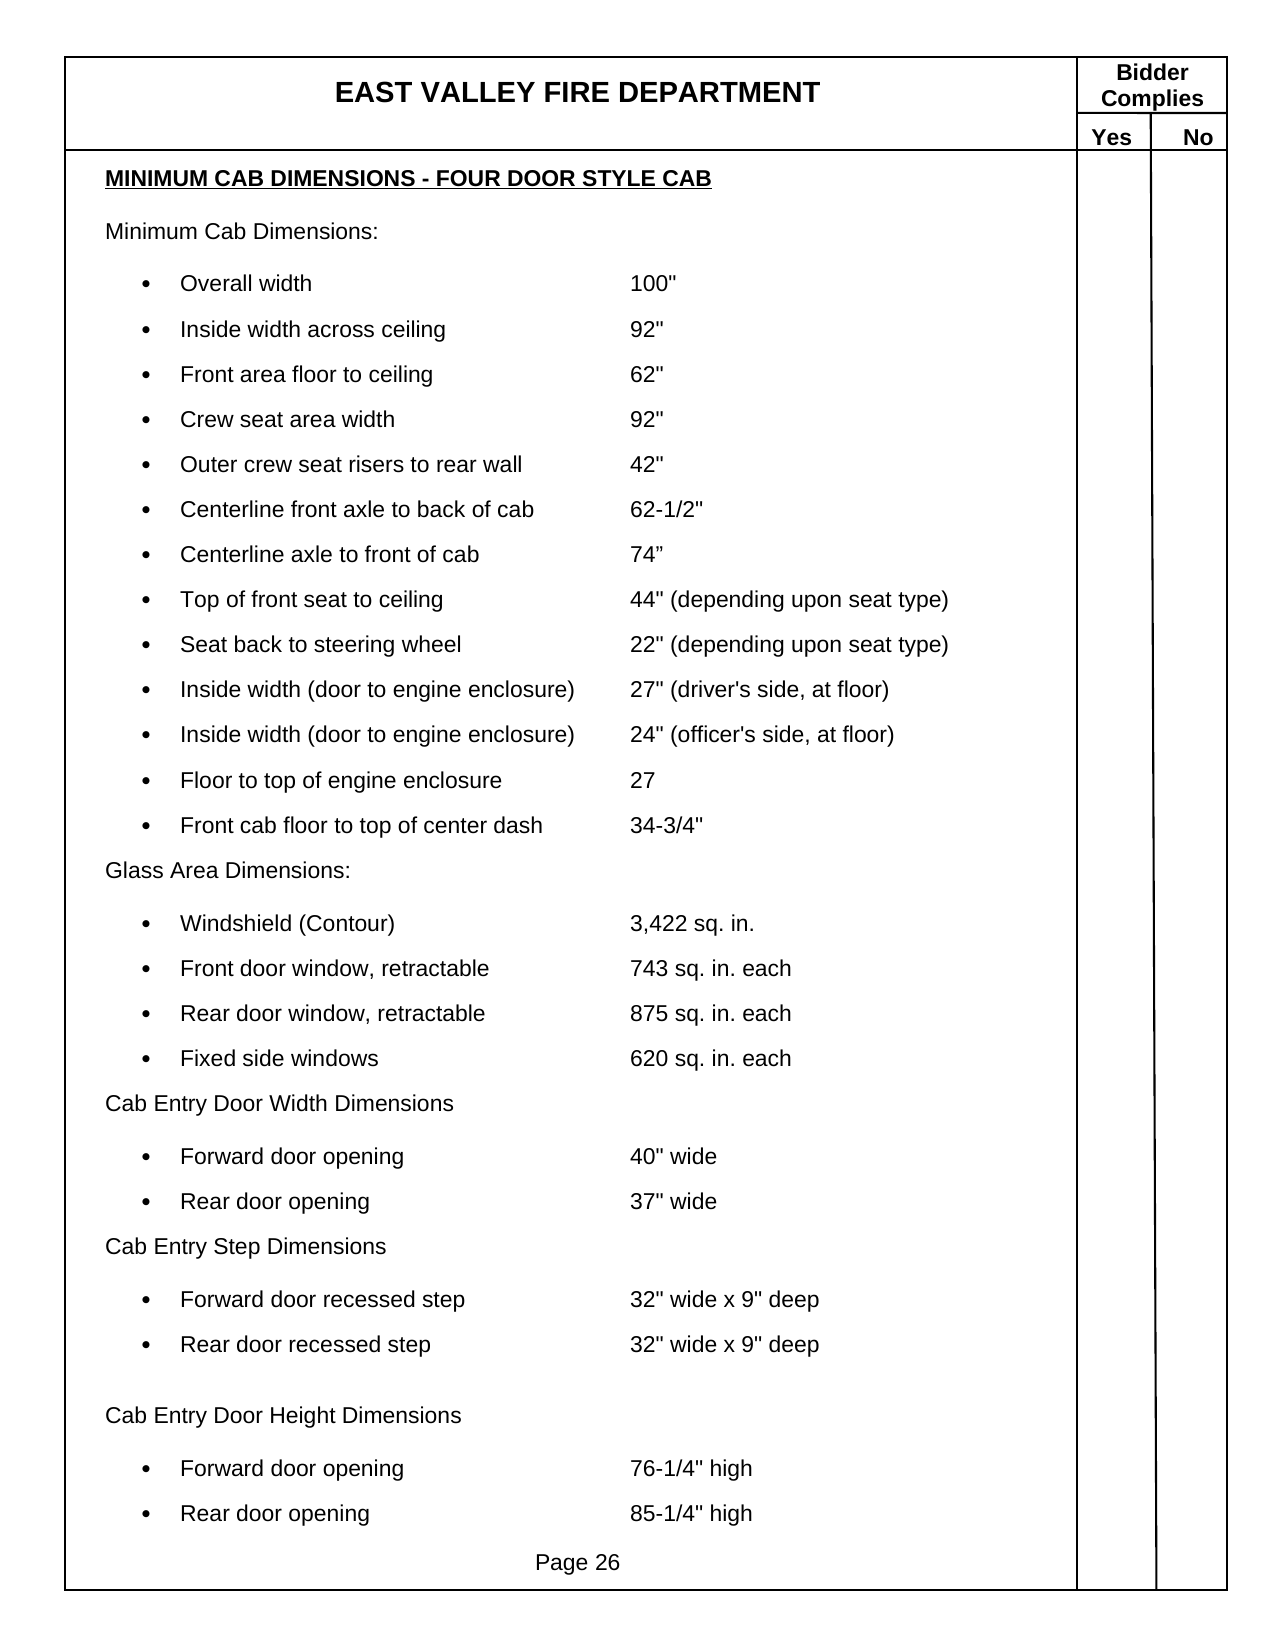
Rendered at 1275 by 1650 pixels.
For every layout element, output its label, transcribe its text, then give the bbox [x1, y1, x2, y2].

list Forward door recessed step 32" wide x 9" deep [142, 1286, 1050, 1312]
list Rear door window, retractable 875 sq. in. each [142, 1000, 1050, 1026]
list Front cab floor to top of center dash 34-3/4" [142, 812, 1050, 838]
list Forward door opening 76-1/4" high [142, 1455, 1050, 1481]
list Inside width across ceiling 92" [142, 316, 1050, 342]
list Crew seat area width 92" [142, 406, 1050, 432]
list Centerline axle to front of cab 74” [142, 541, 1050, 567]
list Seat back to steering wheel 22" (depending upon seat type) [142, 631, 1050, 658]
list Front door window, retractable 743 sq. in. each [142, 954, 1050, 981]
text Glass Area Dimensions: [105, 857, 1050, 883]
text Minimum Cab Dimensions: [105, 218, 1050, 244]
list Fixed side windows 620 sq. in. each [142, 1045, 1050, 1071]
list Rear door recessed step 32" wide x 9" deep [142, 1331, 1050, 1357]
list Top of front seat to ceiling 44" (depending upon seat type) [142, 586, 1050, 612]
text Cab Entry Step Dimensions [105, 1233, 1050, 1259]
list Forward door opening 40" wide [142, 1143, 1050, 1169]
list Inside width (door to engine enclosure) 24" (officer's side, at floor) [142, 721, 1050, 748]
list Rear door opening 85-1/4" high [142, 1500, 1050, 1526]
list Front area floor to ceiling 62" [142, 361, 1050, 387]
list Windshield (Contour) 3,422 sq. in. [142, 909, 1050, 936]
text Cab Entry Door Height Dimensions [105, 1402, 1050, 1428]
list Rear door opening 37" wide [142, 1188, 1050, 1214]
list Outer crew seat risers to rear wall 42" [142, 451, 1050, 477]
subtitle MINIMUM CAB DIMENSIONS - FOUR DOOR STYLE CAB [105, 165, 1050, 191]
list Floor to top of engine enclosure 27 [142, 767, 1050, 793]
text Cab Entry Door Width Dimensions [105, 1090, 1050, 1116]
list Overall width 100" [142, 270, 1050, 297]
list Inside width (door to engine enclosure) 27" (driver's side, at floor) [142, 676, 1050, 703]
list Centerline front axle to back of cab 62-1/2" [142, 496, 1050, 522]
